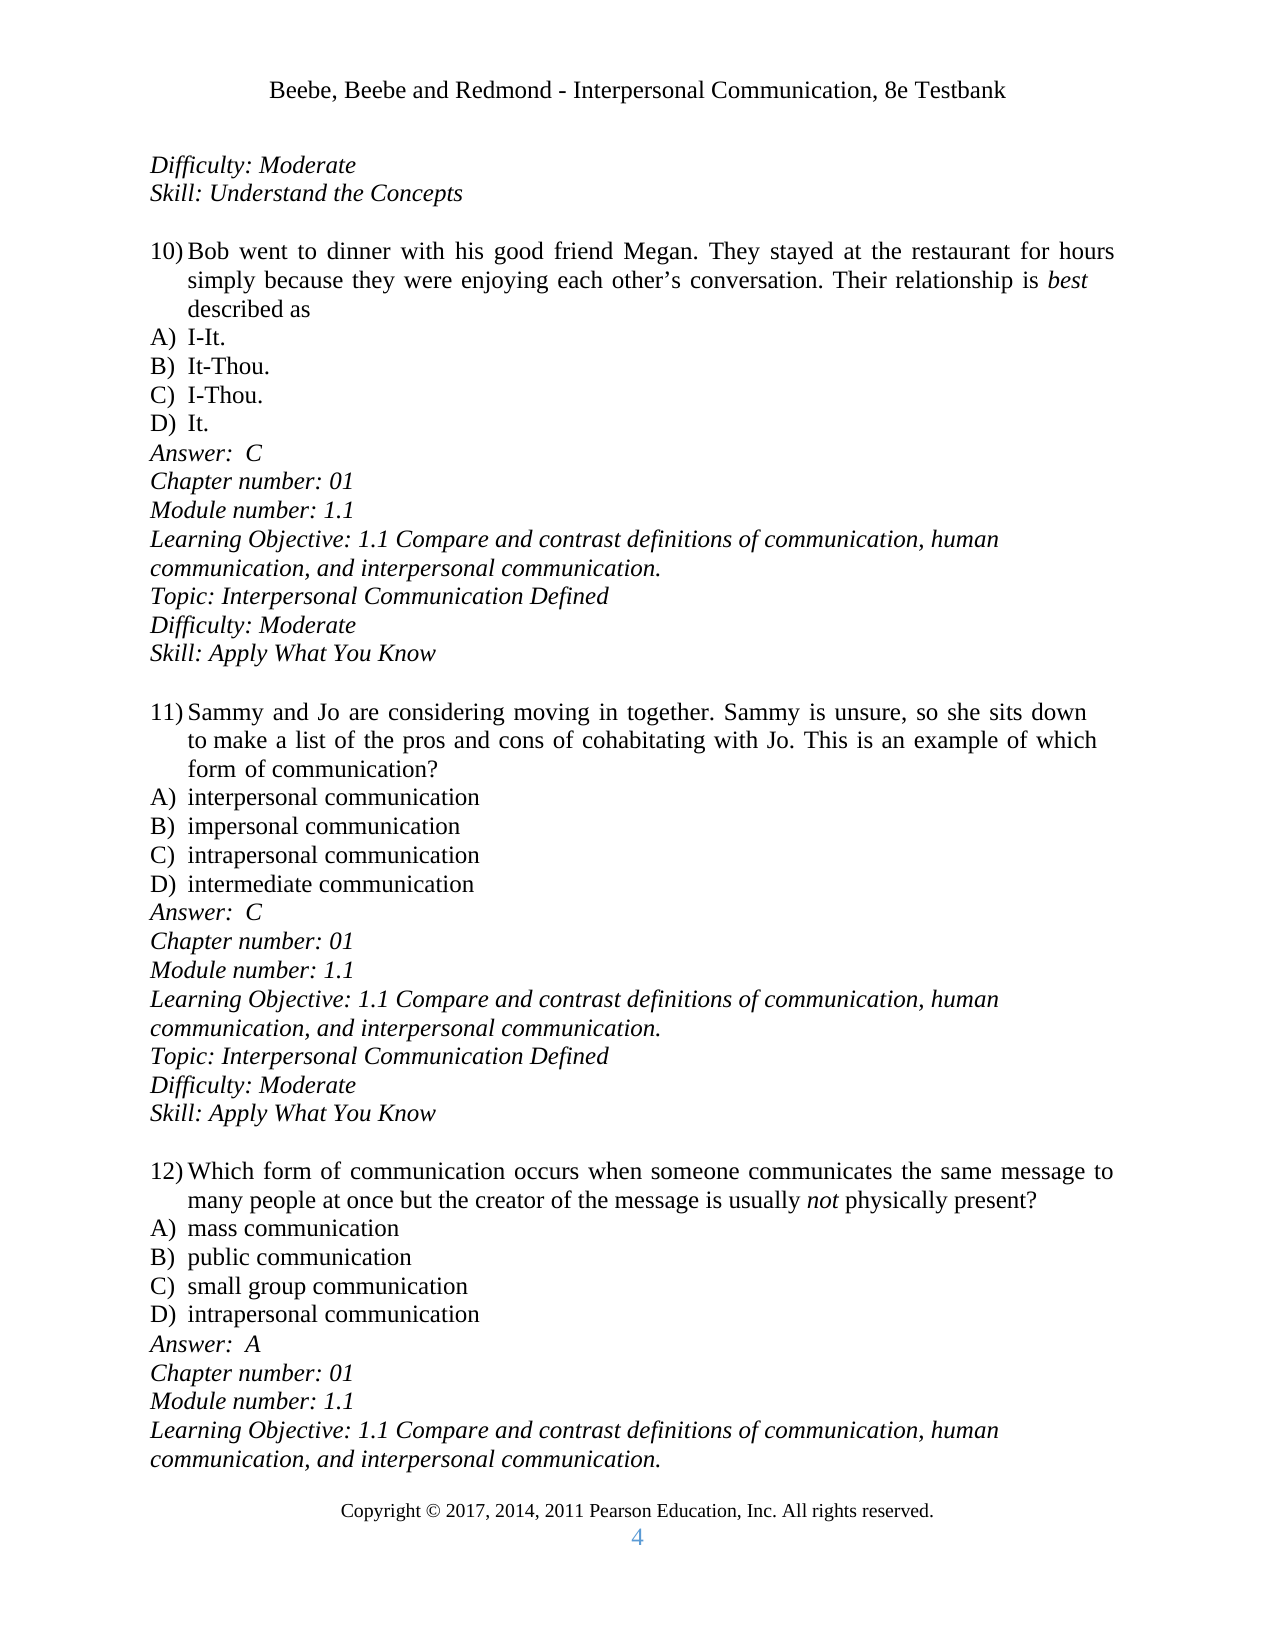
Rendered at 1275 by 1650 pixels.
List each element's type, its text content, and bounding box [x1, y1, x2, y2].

text Module number: 1.1 [150, 495, 1125, 524]
list I-Thou. [150, 380, 1125, 409]
list I-It. [150, 323, 1125, 351]
list intermediate communication [150, 869, 1125, 898]
text Chapter number: 01 [150, 466, 1125, 495]
text Learning Objective: 1.1 Compare and contrast definitions of communication, human communication, and interpersonal communication. [150, 524, 1125, 581]
text Answer: C [150, 898, 1125, 926]
text Answer: A [150, 1329, 1125, 1358]
text Topic: Interpersonal Communication Defined [150, 1041, 1125, 1070]
list intrapersonal communication [150, 840, 1125, 869]
text Skill: Apply What You Know [150, 639, 1125, 668]
list public communication [150, 1242, 1125, 1271]
list It-Thou. [150, 351, 1125, 380]
text Skill: Understand the Concepts [150, 179, 1125, 207]
text Topic: Interpersonal Communication Defined [150, 581, 1125, 610]
list impersonal communication [150, 812, 1125, 840]
text Learning Objective: 1.1 Compare and contrast definitions of communication, human communication, and interpersonal communication. [150, 984, 1125, 1041]
list Sammy and Jo are considering moving in together. Sammy is unsure, so she sits down to make a list of the pros and cons of cohabitating with Jo. This is an example of which form of communication? [150, 697, 1114, 783]
text Chapter number: 01 [150, 926, 1125, 955]
text Chapter number: 01 [150, 1358, 1125, 1386]
list interpersonal communication [150, 783, 1125, 811]
list mass communication [150, 1214, 1125, 1242]
list It. [150, 409, 1125, 437]
list intrapersonal communication [150, 1300, 1125, 1329]
list small group communication [150, 1271, 1125, 1300]
text Module number: 1.1 [150, 955, 1125, 984]
list Bob went to dinner with his good friend Megan. They stayed at the restaurant for hours simply because they were enjoying each other’s conversation. Their relationship is best described as [150, 236, 1114, 322]
text Module number: 1.1 [150, 1386, 1125, 1415]
text Difficulty: Moderate [150, 1070, 1125, 1099]
text Learning Objective: 1.1 Compare and contrast definitions of communication, human communication, and interpersonal communication. [150, 1415, 1125, 1473]
text Answer: C [150, 438, 1125, 466]
text Difficulty: Moderate [150, 150, 1125, 179]
list Which form of communication occurs when someone communicates the same message to many people at once but the creator of the message is usually not physically present? [150, 1157, 1114, 1214]
text Skill: Apply What You Know [150, 1099, 1125, 1128]
text Difficulty: Moderate [150, 610, 1125, 639]
